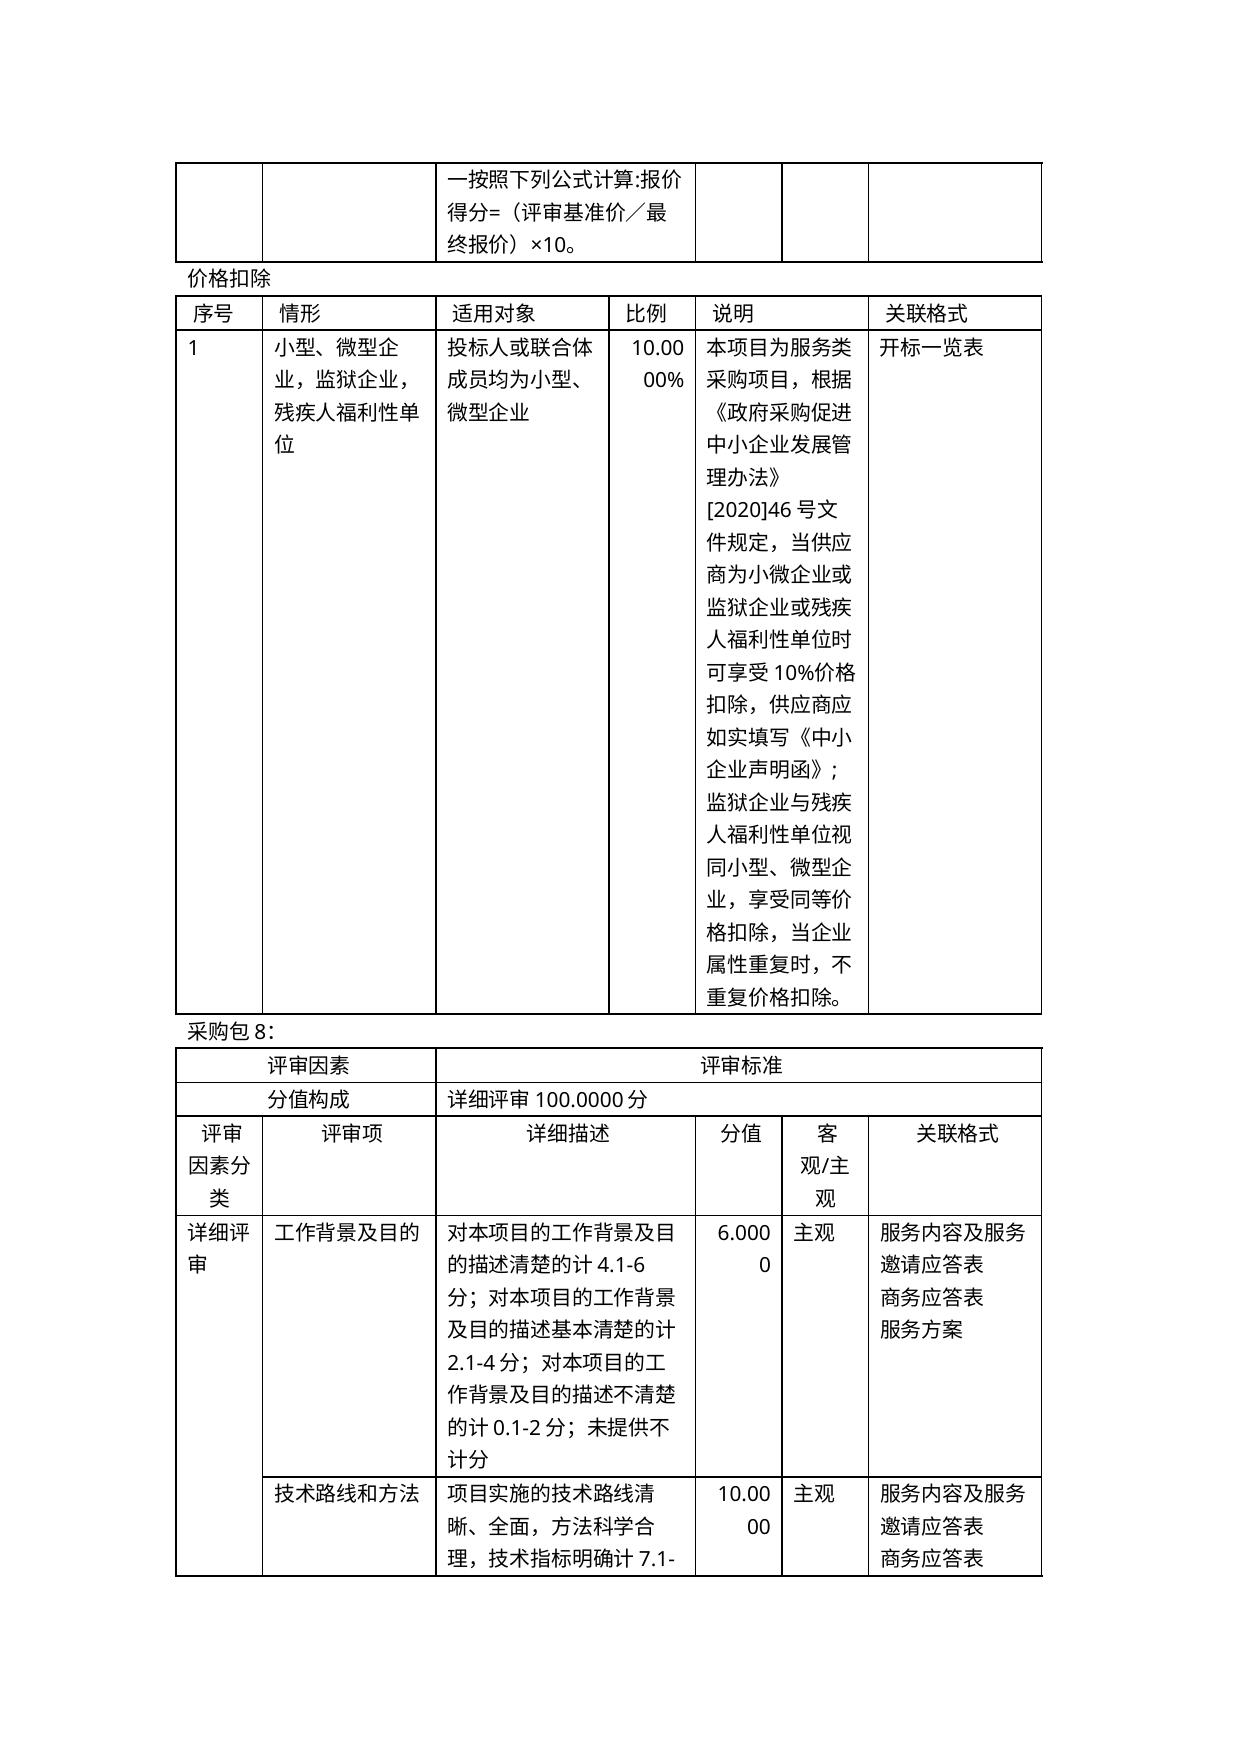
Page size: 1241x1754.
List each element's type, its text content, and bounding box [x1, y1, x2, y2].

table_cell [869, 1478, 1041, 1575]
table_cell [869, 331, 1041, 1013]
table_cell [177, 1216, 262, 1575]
text 采购包8： [187, 1015, 1053, 1047]
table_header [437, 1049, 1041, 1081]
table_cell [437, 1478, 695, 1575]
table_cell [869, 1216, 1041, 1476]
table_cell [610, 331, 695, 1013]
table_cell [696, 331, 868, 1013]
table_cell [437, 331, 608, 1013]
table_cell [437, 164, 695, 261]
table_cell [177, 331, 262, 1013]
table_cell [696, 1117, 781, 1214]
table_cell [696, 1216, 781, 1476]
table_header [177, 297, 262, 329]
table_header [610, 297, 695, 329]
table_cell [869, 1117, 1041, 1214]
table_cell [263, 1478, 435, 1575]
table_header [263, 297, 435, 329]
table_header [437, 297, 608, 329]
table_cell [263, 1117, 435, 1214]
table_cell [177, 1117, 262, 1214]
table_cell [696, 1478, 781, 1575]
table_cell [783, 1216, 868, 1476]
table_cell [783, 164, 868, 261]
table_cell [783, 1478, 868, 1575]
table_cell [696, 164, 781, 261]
text 价格扣除 [187, 263, 1053, 295]
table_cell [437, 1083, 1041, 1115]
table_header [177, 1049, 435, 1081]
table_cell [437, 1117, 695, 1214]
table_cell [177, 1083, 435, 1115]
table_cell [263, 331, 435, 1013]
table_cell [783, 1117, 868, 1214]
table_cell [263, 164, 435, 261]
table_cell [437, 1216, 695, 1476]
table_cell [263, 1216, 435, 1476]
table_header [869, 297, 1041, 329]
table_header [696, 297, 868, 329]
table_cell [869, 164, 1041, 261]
